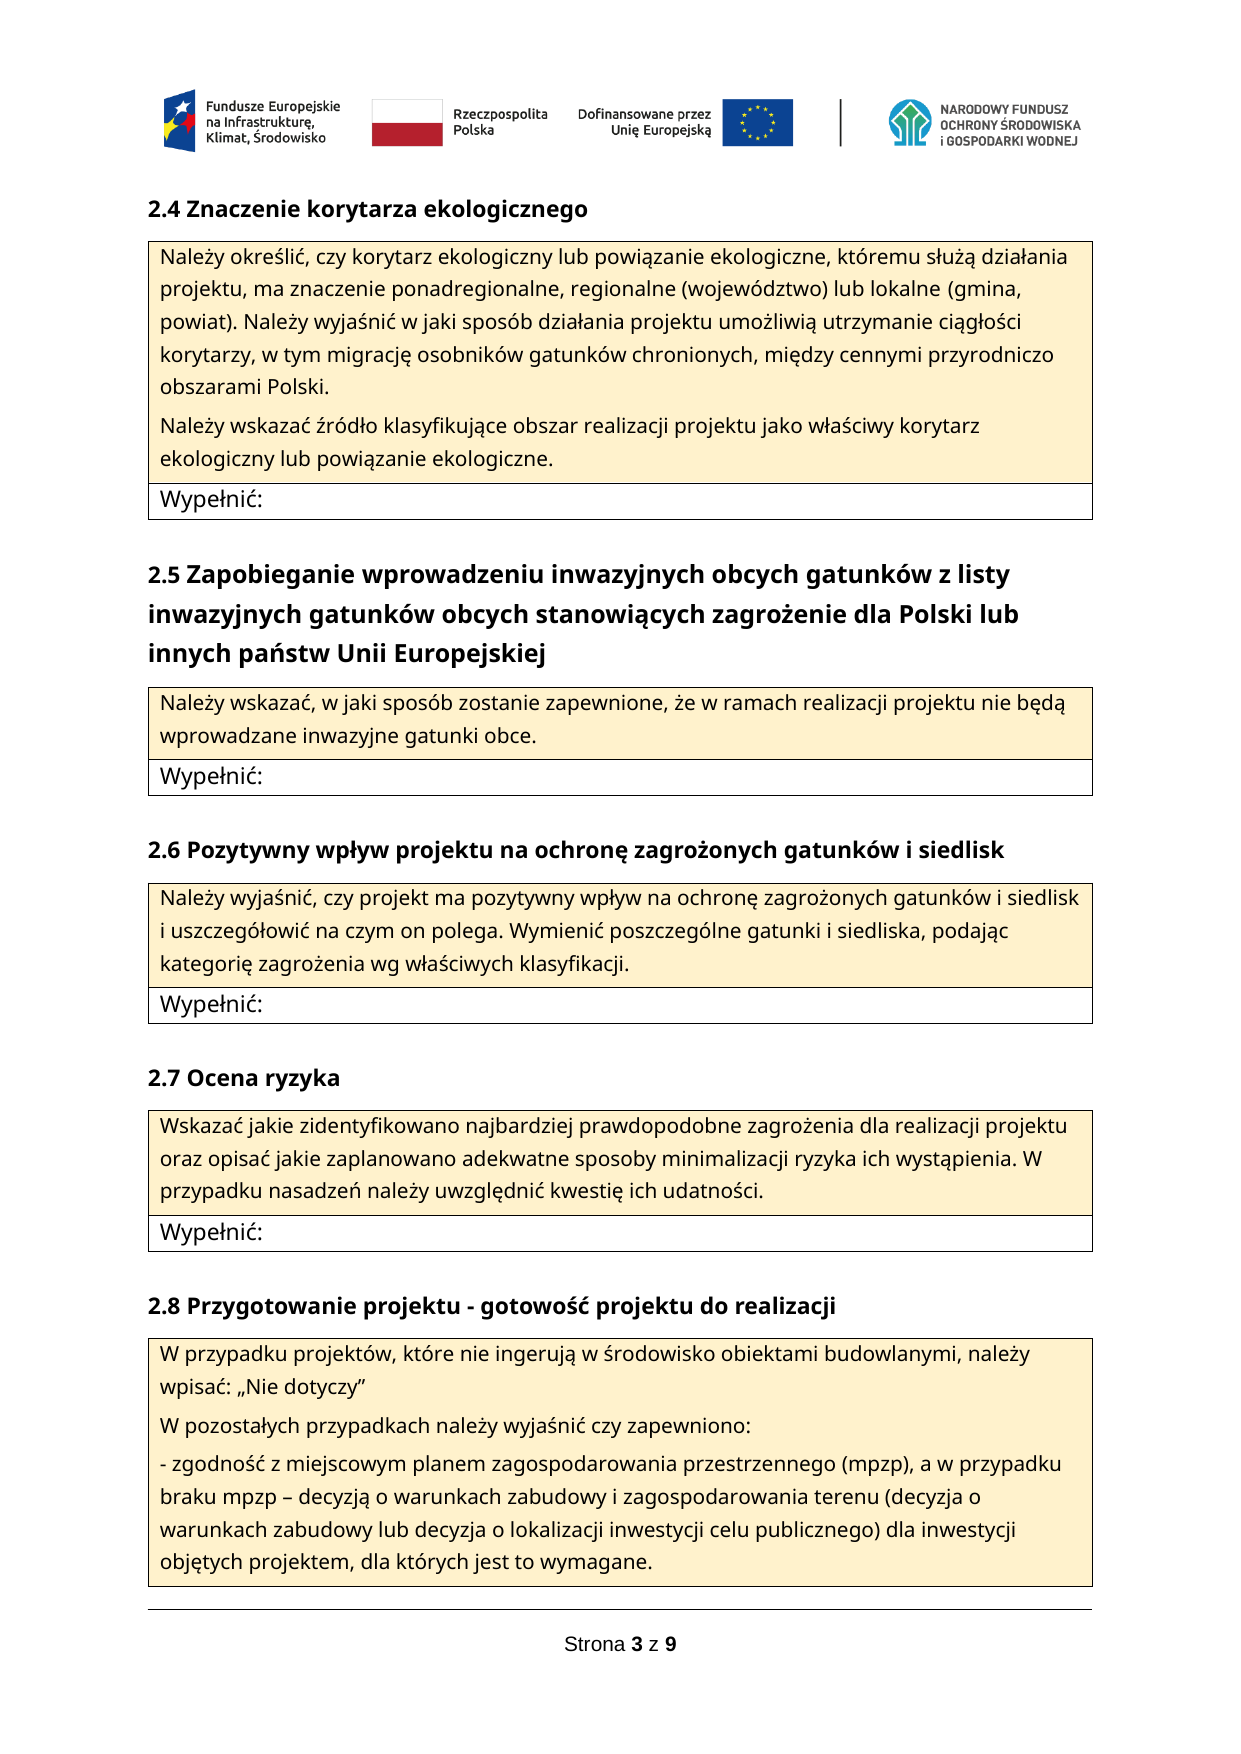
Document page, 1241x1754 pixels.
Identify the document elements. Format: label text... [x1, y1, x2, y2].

picture [147, 73, 1093, 168]
table_cell Wypełnić: [149, 1216, 1092, 1251]
subtitle 2.5 Zapobieganie wprowadzeniu inwazyjnych obcych gatunków z listy inwazyjnych gatunków obcych stanowiących zagrożenie dla Polski lub innych państw Unii Europejskiej [148, 557, 1092, 669]
table_header Należy określić, czy korytarz ekologiczny lub powiązanie ekologiczne, któremu służą działania projektu, ma znaczenie ponadregionalne, regionalne (województwo) lub lokalne (gmina, powiat). Należy wyjaśnić w jaki sposób działania projektu umożliwią utrzymanie ciągłości korytarzy, w tym migrację osobników gatunków chronionych, między cennymi przyrodniczo obszarami Polski. Należy wskazać źródło klasyfikujące obszar realizacji projektu jako właściwy korytarz ekologiczny lub powiązanie ekologiczne. [149, 242, 1092, 482]
table_header Wskazać jakie zidentyfikowano najbardziej prawdopodobne zagrożenia dla realizacji projektu oraz opisać jakie zaplanowano adekwatne sposoby minimalizacji ryzyka ich wystąpienia. W przypadku nasadzeń należy uwzględnić kwestię ich udatności. [149, 1111, 1092, 1215]
table_cell Wypełnić: [149, 484, 1092, 518]
table_header Należy wskazać, w jaki sposób zostanie zapewnione, że w ramach realizacji projektu nie będą wprowadzane inwazyjne gatunki obce. [149, 688, 1092, 759]
subtitle 2.8 Przygotowanie projektu - gotowość projektu do realizacji [148, 1290, 1092, 1321]
subtitle 2.6 Pozytywny wpływ projektu na ochronę zagrożonych gatunków i siedlisk [148, 834, 1092, 865]
table_header Należy wyjaśnić, czy projekt ma pozytywny wpływ na ochronę zagrożonych gatunków i siedlisk i uszczegółowić na czym on polega. Wymienić poszczególne gatunki i siedliska, podając kategorię zagrożenia wg właściwych klasyfikacji. [149, 884, 1092, 987]
subtitle 2.7 Ocena ryzyka [148, 1062, 1092, 1093]
subtitle 2.4 Znaczenie korytarza ekologicznego [148, 192, 1092, 224]
table_cell Wypełnić: [149, 988, 1092, 1023]
table_cell Wypełnić: [149, 760, 1092, 795]
